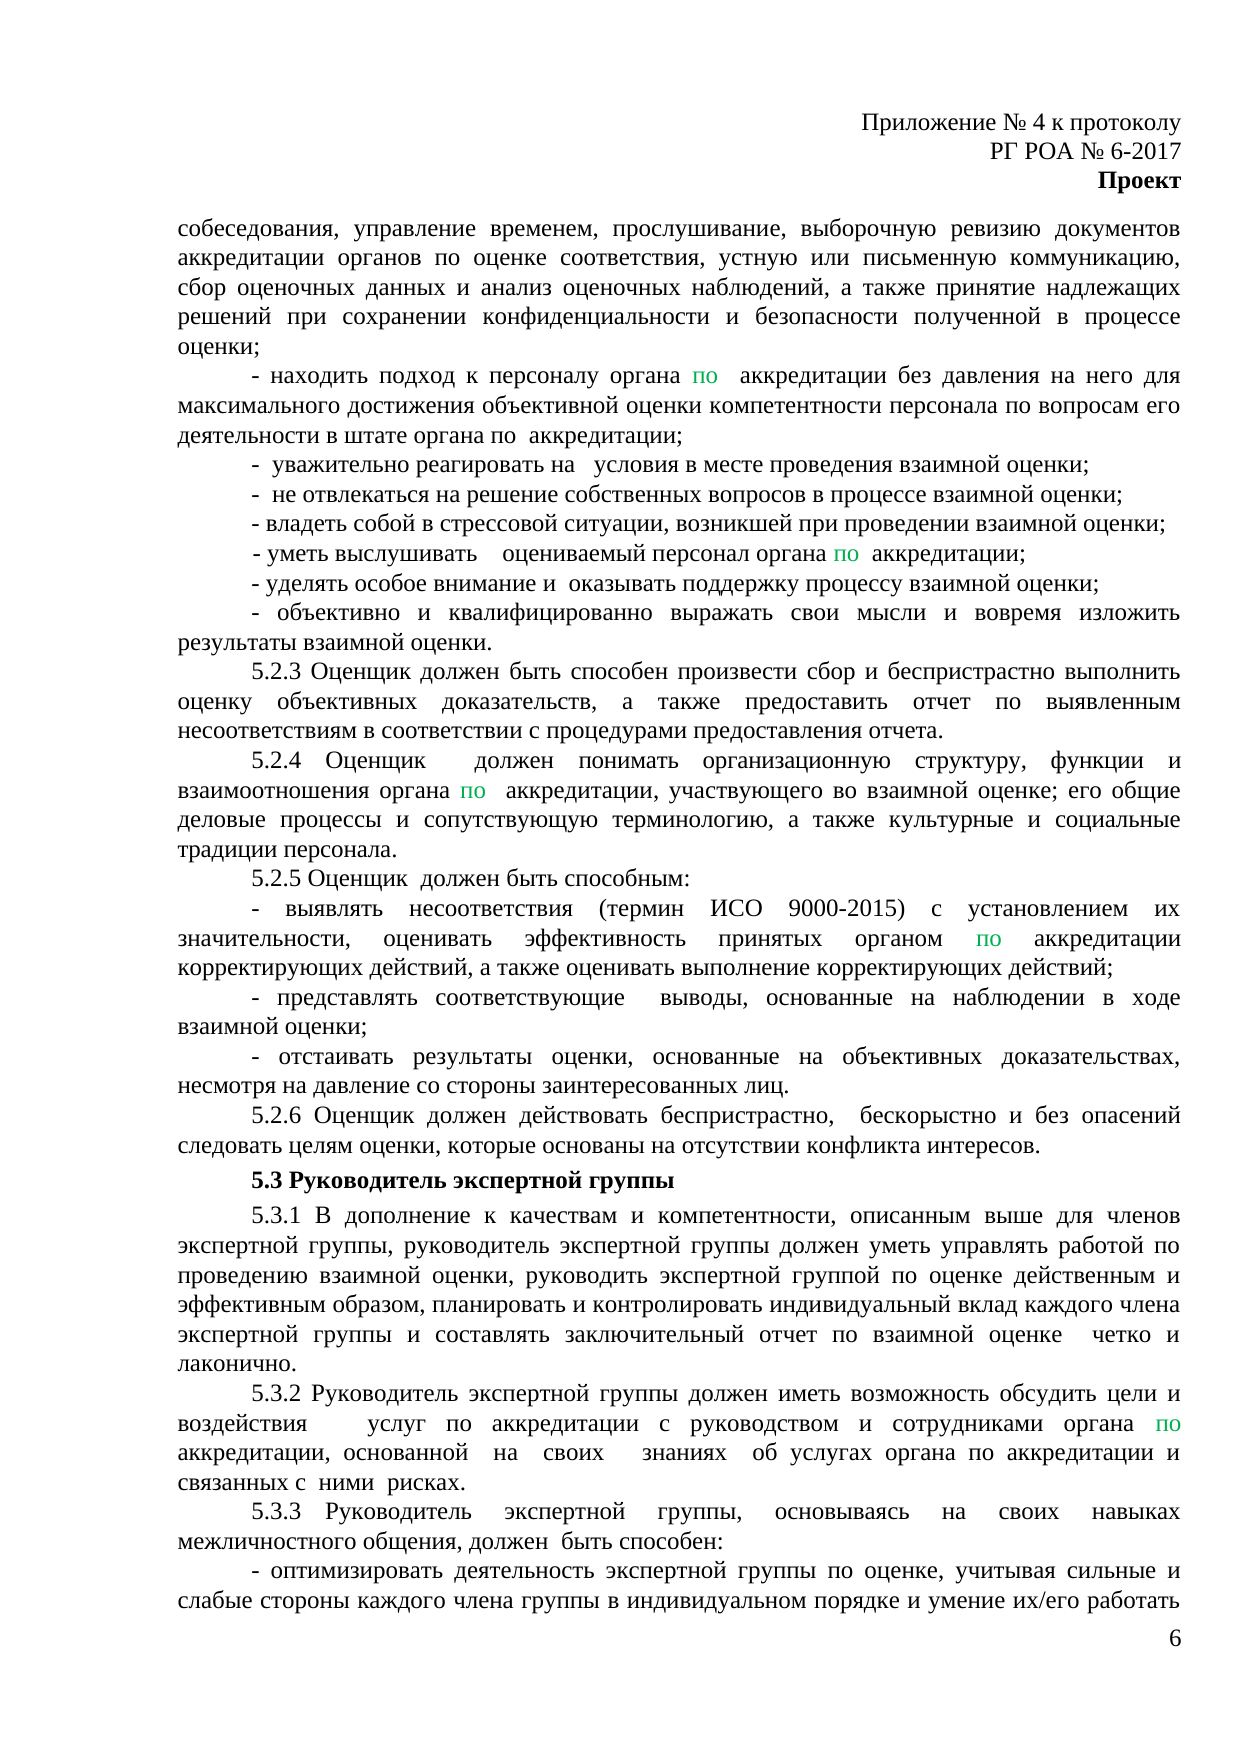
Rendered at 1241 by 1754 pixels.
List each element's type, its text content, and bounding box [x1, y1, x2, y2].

list - выявлять несоответствия (термин ИСО 9000-2015) с установлением их значительности, оценивать эффективность принятых органом по аккредитации корректирующих действий, а также оценивать выполнение корректирующих действий; [177, 893, 1181, 981]
list - находить подход к персоналу органа по аккредитации без давления на него для максимального достижения объективной оценки компетентности персонала по вопросам его деятельности в штате органа по аккредитации; [177, 361, 1181, 448]
list 5.2.5 Оценщик должен быть способным: [177, 863, 1181, 892]
list 5.3.3 Руководитель экспертной группы, основываясь на своих навыках межличностного общения, должен быть способен: [177, 1496, 1181, 1555]
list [177, 213, 1181, 360]
list - объективно и квалифицированно выражать свои мысли и вовремя изложить результаты взаимной оценки. [177, 597, 1181, 656]
list - уделять особое внимание и оказывать поддержку процессу взаимной оценки; [177, 568, 1181, 596]
list 5.2.4 Оценщик должен понимать организационную структуру, функции и взаимоотношения органа по аккредитации, участвующего во взаимной оценке; его общие деловые процессы и сопутствующую терминологию, а также культурные и социальные традиции персонала. [177, 745, 1181, 863]
text 5.3.1 В дополнение к качествам и компетентности, описанным выше для членов экспертной группы, руководитель экспертной группы должен уметь управлять работой по проведению взаимной оценки, руководить экспертной группой по оценке действенным и эффективным образом, планировать и контролировать индивидуальный вклад каждого члена экспертной группы и составлять заключительный отчет по взаимной оценке четко и лаконично. [177, 1201, 1181, 1377]
list 5.2.3 Оценщик должен быть способен произвести сбор и беспристрастно выполнить оценку объективных доказательств, а также предоставить отчет по выявленным несоответствиям в соответствии с процедурами предоставления отчета. [177, 656, 1181, 744]
list - не отвлекаться на решение собственных вопросов в процессе взаимной оценки; [177, 479, 1181, 508]
text 5.3 Руководитель экспертной группы [177, 1166, 1181, 1194]
list - владеть собой в стрессовой ситуации, возникшей при проведении взаимной оценки; [177, 508, 1181, 537]
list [177, 1556, 1181, 1614]
list 5.3.2 Руководитель экспертной группы должен иметь возможность обсудить цели и воздействия услуг по аккредитации с руководством и сотрудниками органа по аккредитации, основанной на своих знаниях об услугах органа по аккредитации и связанных с ними рисках. [177, 1378, 1181, 1496]
list 5.2.6 Оценщик должен действовать беспристрастно, бескорыстно и без опасений следовать целям оценки, которые основаны на отсутствии конфликта интересов. [177, 1100, 1181, 1158]
list - представлять соответствующие выводы, основанные на наблюдении в ходе взаимной оценки; [177, 982, 1181, 1040]
list - уметь выслушивать оцениваемый персонал органа по аккредитации; [252, 538, 1181, 567]
list - отстаивать результаты оценки, основанные на объективных доказательствах, несмотря на давление со стороны заинтересованных лиц. [177, 1041, 1181, 1099]
list - уважительно реагировать на условия в месте проведения взаимной оценки; [177, 449, 1181, 478]
